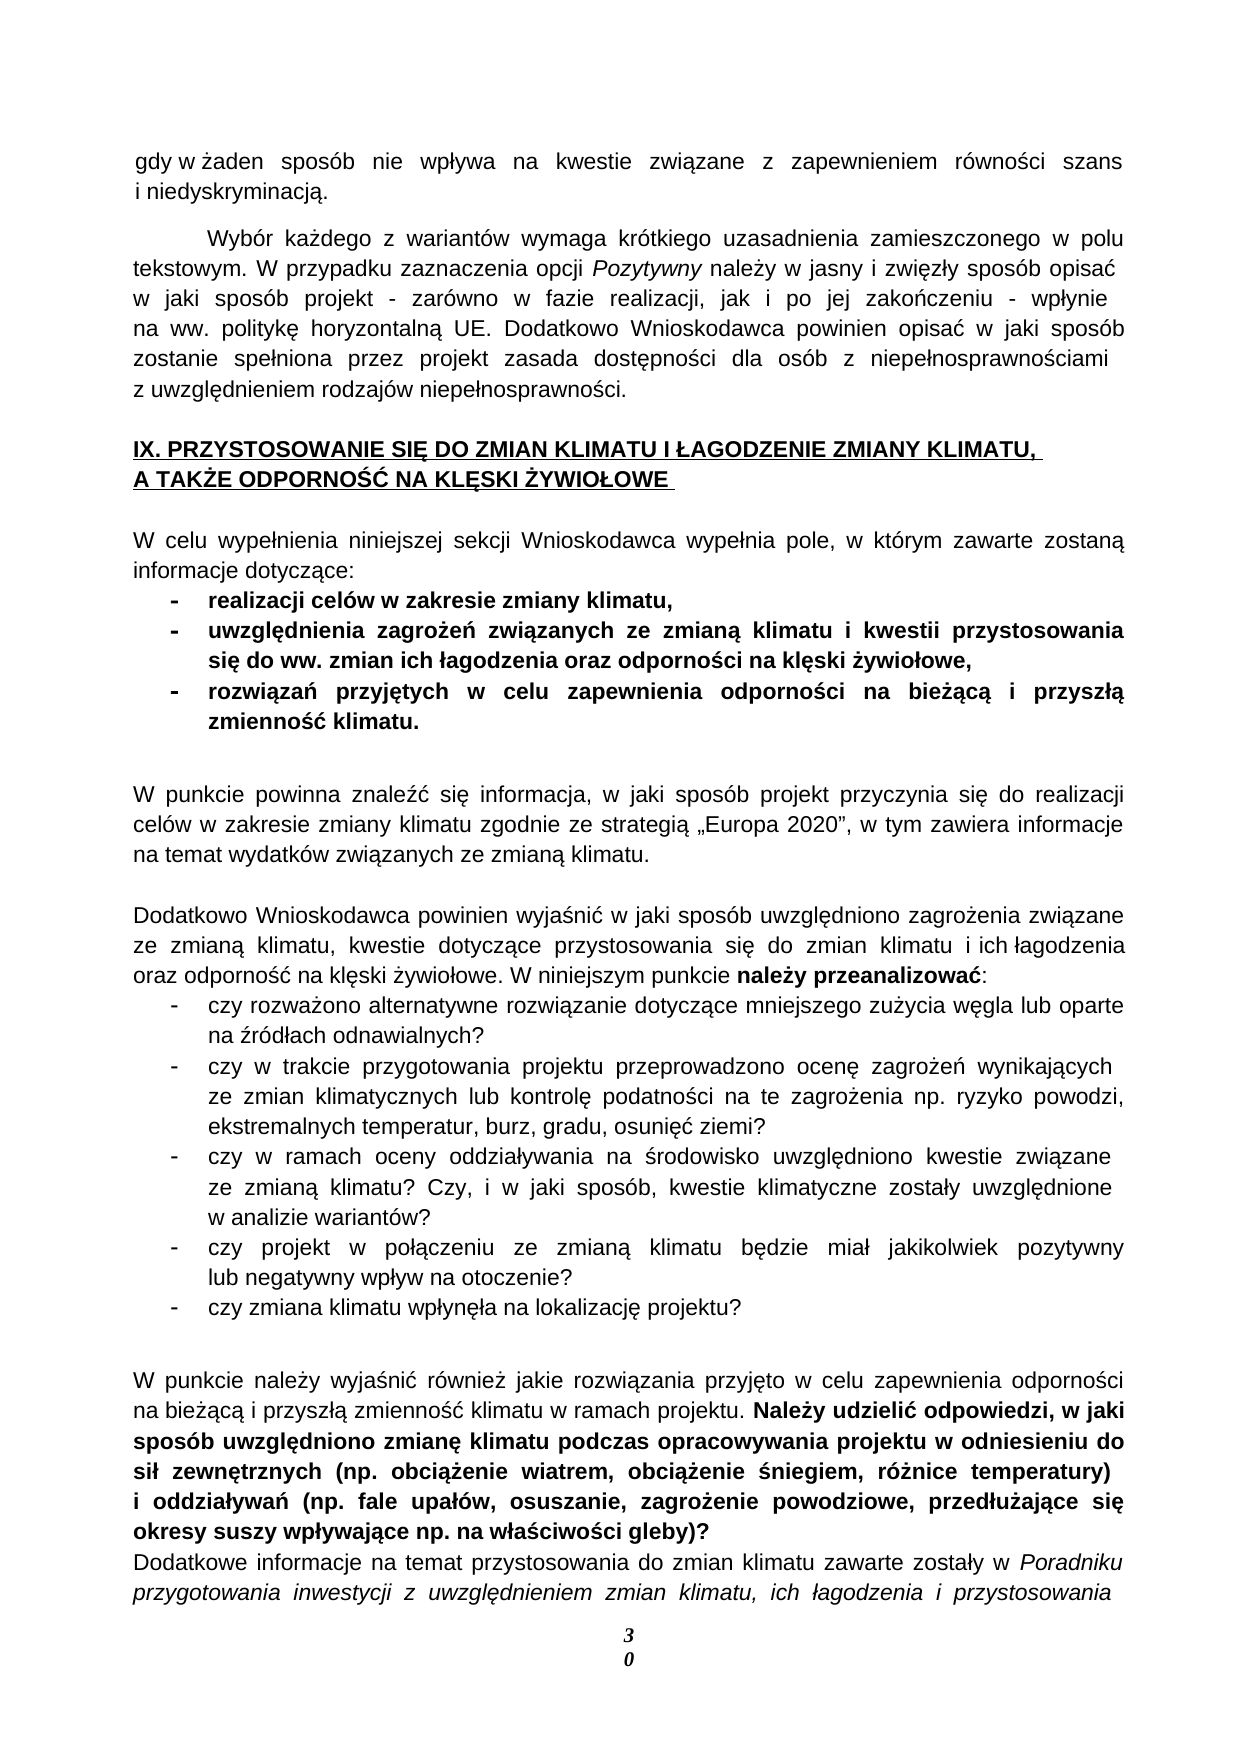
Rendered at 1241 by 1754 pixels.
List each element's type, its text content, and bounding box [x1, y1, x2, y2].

text W punkcie należy wyjaśnić również jakie rozwiązania przyjęto w celu zapewnienia odporności na bieżącą i przyszłą zmienność klimatu w ramach projektu. Należy udzielić odpowiedzi, w jaki sposób uwzględniono zmianę klimatu podczas opracowywania projektu w odniesieniu do sił zewnętrznych (np. obciążenie wiatrem, obciążenie śniegiem, różnice temperatury) i oddziaływań (np. fale upałów, osuszanie, zagrożenie powodziowe, przedłużające się okresy suszy wpływające np. na właściwości gleby)? [133, 1367, 1125, 1544]
text W celu wypełnienia niniejszej sekcji Wnioskodawca wypełnia pole, w którym zawarte zostaną informacje dotyczące: [133, 527, 1125, 583]
list czy w trakcie przygotowania projektu przeprowadzono ocenę zagrożeń wynikających ze zmian klimatycznych lub kontrolę podatności na te zagrożenia np. ryzyko powodzi, ekstremalnych temperatur, burz, gradu, osunięć ziemi? [170, 1053, 1125, 1139]
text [133, 1548, 1125, 1605]
text Dodatkowo Wnioskodawca powinien wyjaśnić w jaki sposób uwzględniono zagrożenia związane ze zmianą klimatu, kwestie dotyczące przystosowania się do zmian klimatu i ich łagodzenia oraz odporność na klęski żywiołowe. W niniejszym punkcie należy przeanalizować: [133, 902, 1125, 988]
list czy projekt w połączeniu ze zmianą klimatu będzie miał jakikolwiek pozytywny lub negatywny wpływ na otoczenie? [170, 1234, 1125, 1290]
text W punkcie powinna znaleźć się informacja, w jaki sposób projekt przyczynia się do realizacji celów w zakresie zmiany klimatu zgodnie ze strategią „Europa 2020”, w tym zawiera informacje na temat wydatków związanych ze zmianą klimatu. [133, 781, 1125, 867]
text Wybór każdego z wariantów wymaga krótkiego uzasadnienia zamieszczonego w polu tekstowym. W przypadku zaznaczenia opcji Pozytywny należy w jasny i zwięzły sposób opisać w jaki sposób projekt - zarówno w fazie realizacji, jak i po jej zakończeniu - wpłynie na ww. politykę horyzontalną UE. Dodatkowo Wnioskodawca powinien opisać w jaki sposób zostanie spełniona przez projekt zasada dostępności dla osób z niepełnosprawnościami z uwzględnieniem rodzajów niepełnosprawności. [133, 224, 1125, 402]
list uwzględnienia zagrożeń związanych ze zmianą klimatu i kwestii przystosowania się do ww. zmian ich łagodzenia oraz odporności na klęski żywiołowe, [170, 617, 1125, 674]
list realizacji celów w zakresie zmiany klimatu, [170, 587, 1125, 613]
list czy w ramach oceny oddziaływania na środowisko uwzględniono kwestie związane ze zmianą klimatu? Czy, i w jaki sposób, kwestie klimatyczne zostały uwzględnione w analizie wariantów? [170, 1143, 1125, 1230]
text IX. PRZYSTOSOWANIE SIĘ DO ZMIAN KLIMATU I ŁAGODZENIE ZMIANY KLIMATU, A TAKŻE ODPORNOŚĆ NA KLĘSKI ŻYWIOŁOWE [133, 436, 1125, 492]
list czy rozważono alternatywne rozwiązanie dotyczące mniejszego zużycia węgla lub oparte na źródłach odnawialnych? [170, 992, 1125, 1049]
list rozwiązań przyjętych w celu zapewnienia odporności na bieżącą i przyszłą zmienność klimatu. [170, 678, 1125, 734]
list czy zmiana klimatu wpłynęła na lokalizację projektu? [170, 1294, 1125, 1321]
